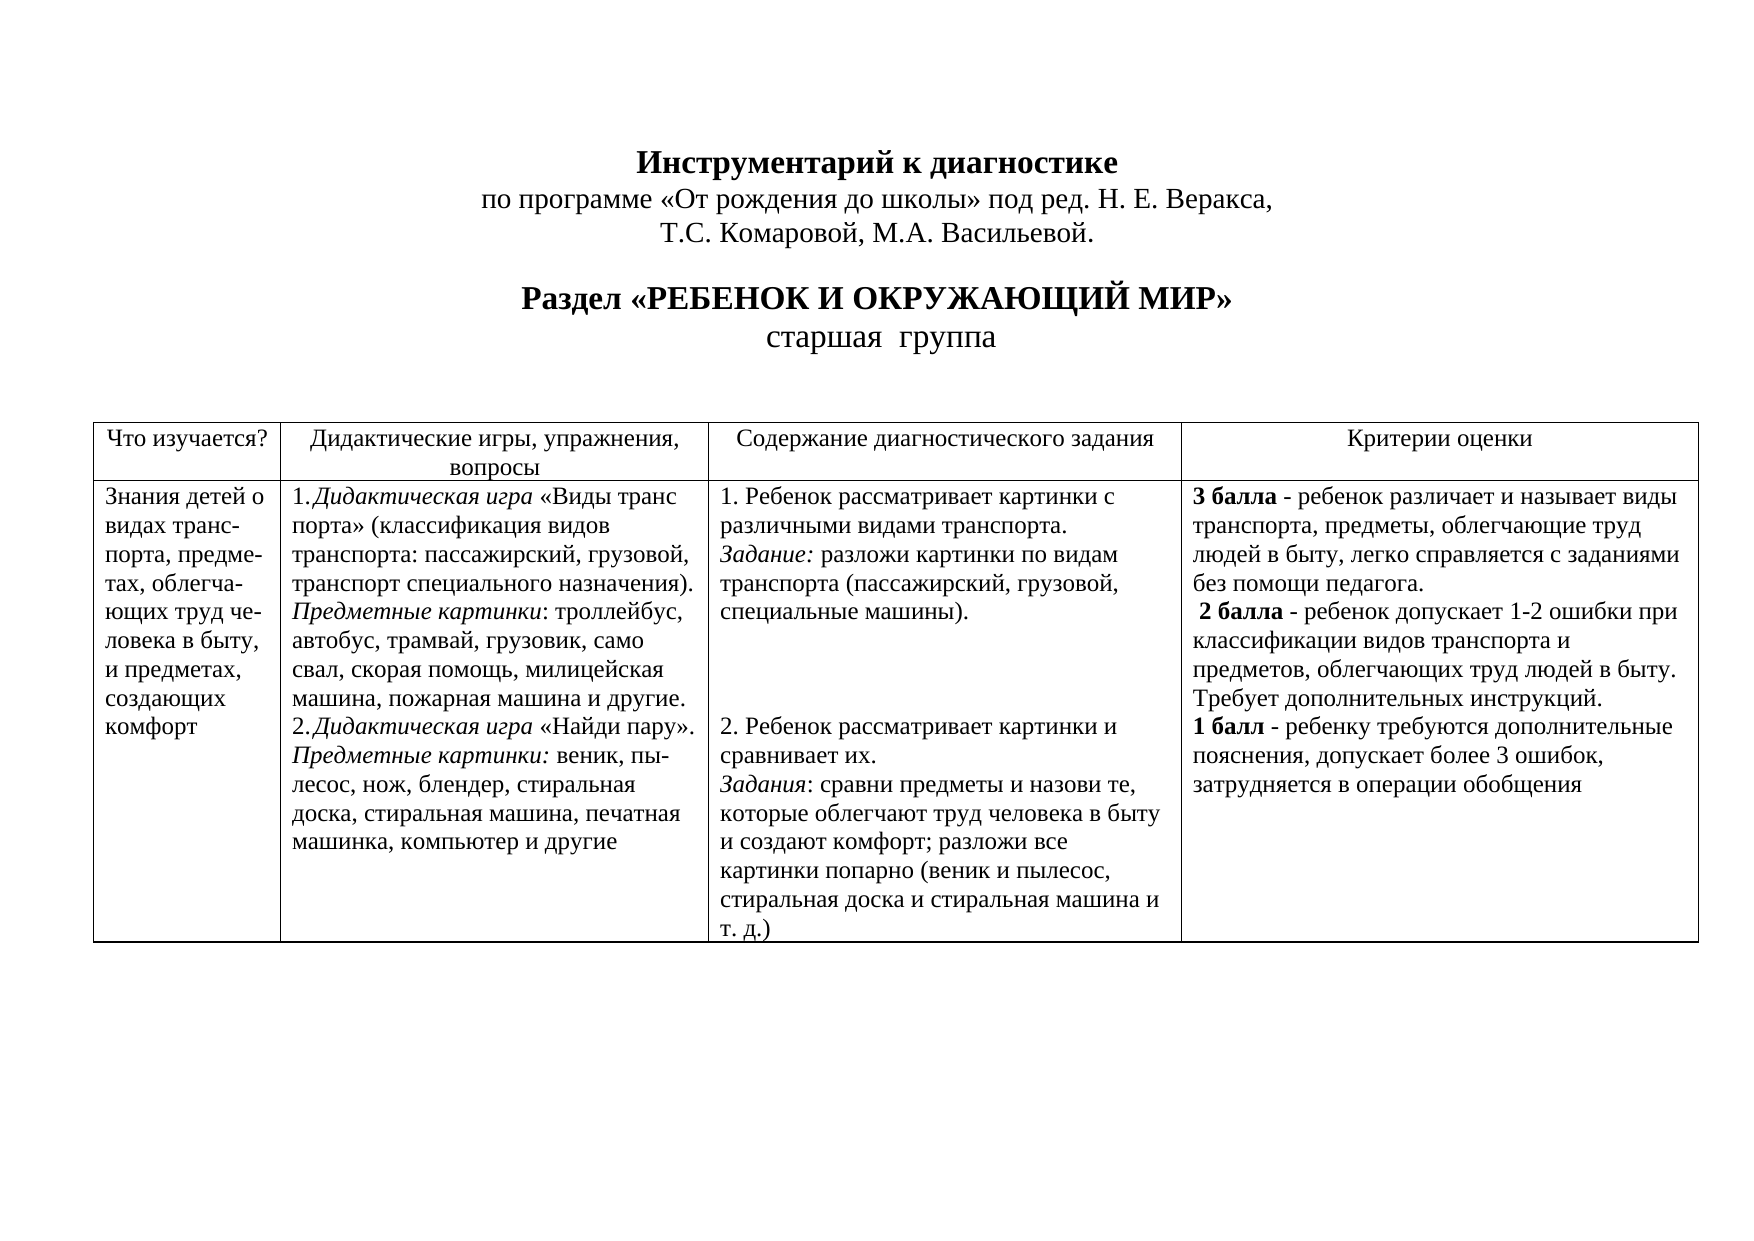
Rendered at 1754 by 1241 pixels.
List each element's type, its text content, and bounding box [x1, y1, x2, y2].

text по программе «От рождения до школы» под ред. Н. Е. Веракса, [89, 181, 1665, 214]
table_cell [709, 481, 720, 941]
text Т.С. Комаровой, М.А. Васильевой. [89, 214, 1665, 250]
table_cell Знания детей о видах транспорта, предметах, облегчающих труд человека в быту, и предметах, создающих комфорт [94, 481, 280, 941]
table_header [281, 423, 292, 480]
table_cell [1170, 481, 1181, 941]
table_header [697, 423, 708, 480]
table_header Критерии оценки [1182, 423, 1698, 480]
table_cell 3 балла - ребенок различает и называет виды транспорта, предметы, облегчающие труд людей в быту, легко справляется с заданиями без помощи педагога. 2 балла - ребенок допускает 1-2 ошибки при классификации видов транспорта и предметов, облегчающих труд людей в быту. Требует дополнительных инструкций. 1 балл - ребенку требуются дополнительные пояснения, допускает более 3 ошибок, затрудняется в операции обобщения [1182, 481, 1698, 941]
text Инструментарий к диагностике [89, 142, 1665, 181]
table_header Содержание диагностического задания [709, 423, 1181, 480]
text старшая группа [89, 316, 1665, 355]
table_cell Дидактическая игра «Виды транс порта» (классификация видов транспорта: пассажирский, грузовой, транспорт специального назначения). Предметные картинки: троллейбус, автобус, трамвай, грузовик, само свал, скорая помощь, милицейская машина, пожарная машина и другие. Дидактическая игра «Найди пару». Предметные картинки: веник, пылесос, нож, блендер, стиральная доска, стиральная машина, печатная машинка, компьютер и другие [281, 481, 708, 941]
table_header Что изучается? [94, 423, 280, 480]
text Раздел «РЕБЕНОК И ОКРУЖАЮЩИЙ МИР» [89, 278, 1665, 316]
